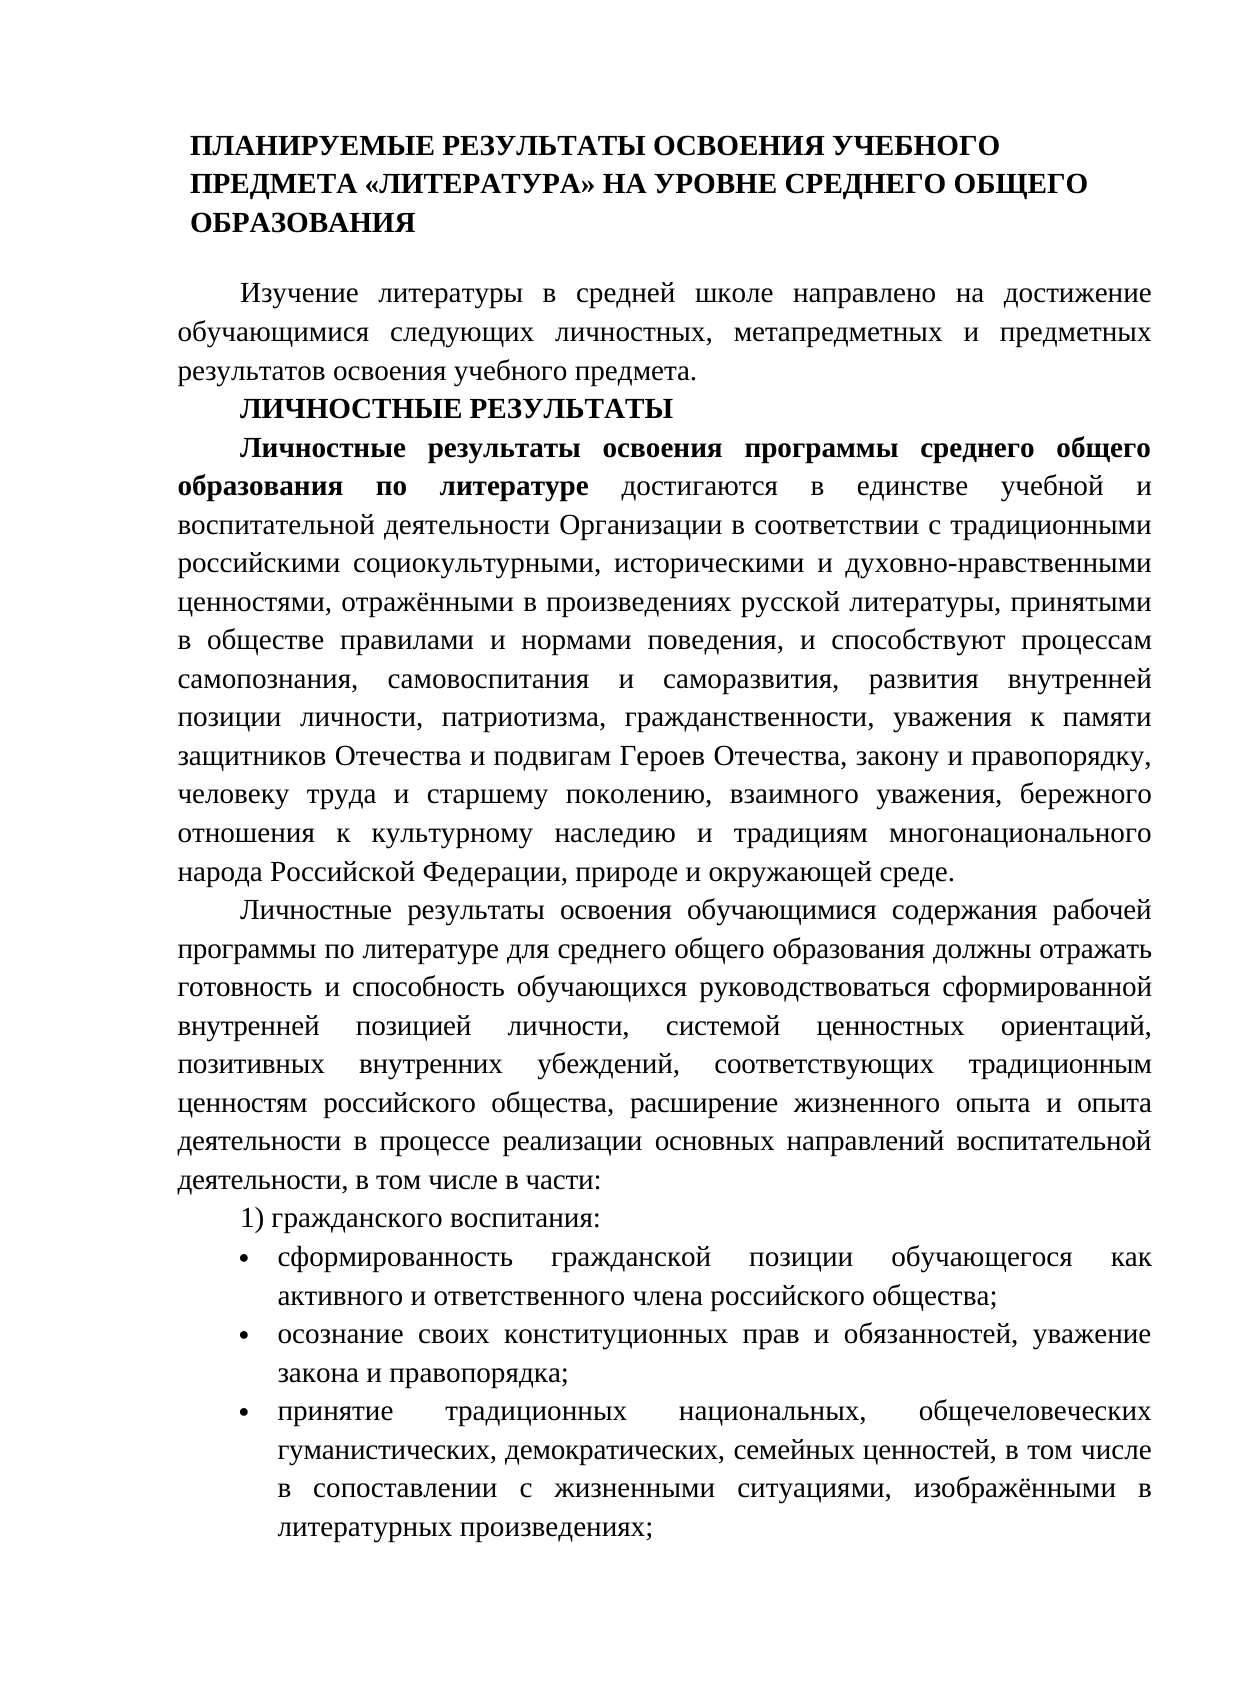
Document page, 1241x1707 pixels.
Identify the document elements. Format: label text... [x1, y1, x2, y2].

text ЛИЧНОСТНЫЕ РЕЗУЛЬТАТЫ [177, 391, 1152, 425]
text Изучение литературы в средней школе направлено на достижение обучающимися следующих личностных, метапредметных и предметных результатов освоения учебного предмета. [177, 276, 1152, 386]
list сформированность гражданской позиции обучающегося как активного и ответственного члена российского общества; [240, 1239, 1152, 1311]
text 1) гражданского воспитания: [177, 1201, 1152, 1234]
list осознание своих конституционных прав и обязанностей, уважение закона и правопорядка; [240, 1316, 1152, 1388]
list принятие традиционных национальных, общечеловеческих гуманистических, демократических, семейных ценностей, в том числе в сопоставлении с жизненными ситуациями, изображёнными в литературных произведениях; [240, 1393, 1152, 1542]
text Личностные результаты освоения обучающимися содержания рабочей программы по литературе для среднего общего образования должны отражать готовность и способность обучающихся руководствоваться сформированной внутренней позицией личности, системой ценностных ориентаций, позитивных внутренних убеждений, соответствующих традиционным ценностям российского общества, расширение жизненного опыта и опыта деятельности в процессе реализации основных направлений воспитательной деятельности, в том числе в части: [177, 892, 1152, 1196]
text ПЛАНИРУЕМЫЕ РЕЗУЛЬТАТЫ ОСВОЕНИЯ УЧЕБНОГО ПРЕДМЕТА «ЛИТЕРАТУРА» НА УРОВНЕ СРЕДНЕГО ОБЩЕГО ОБРАЗОВАНИЯ [190, 128, 1152, 238]
text Личностные результаты освоения программы среднего общего образования по литературе достигаются в единстве учебной и воспитательной деятельности Организации в соответствии с традиционными российскими социокультурными, историческими и духовно-нравственными ценностями, отражёнными в произведениях русской литературы, принятыми в обществе правилами и нормами поведения, и способствуют процессам самопознания, самовоспитания и саморазвития, развития внутренней позиции личности, патриотизма, гражданственности, уважения к памяти защитников Отечества и подвигам Героев Отечества, закону и правопорядку, человеку труда и старшему поколению, взаимного уважения, бережного отношения к культурному наследию и традициям многонационального народа Российской Федерации, природе и окружающей среде. [177, 430, 1152, 887]
